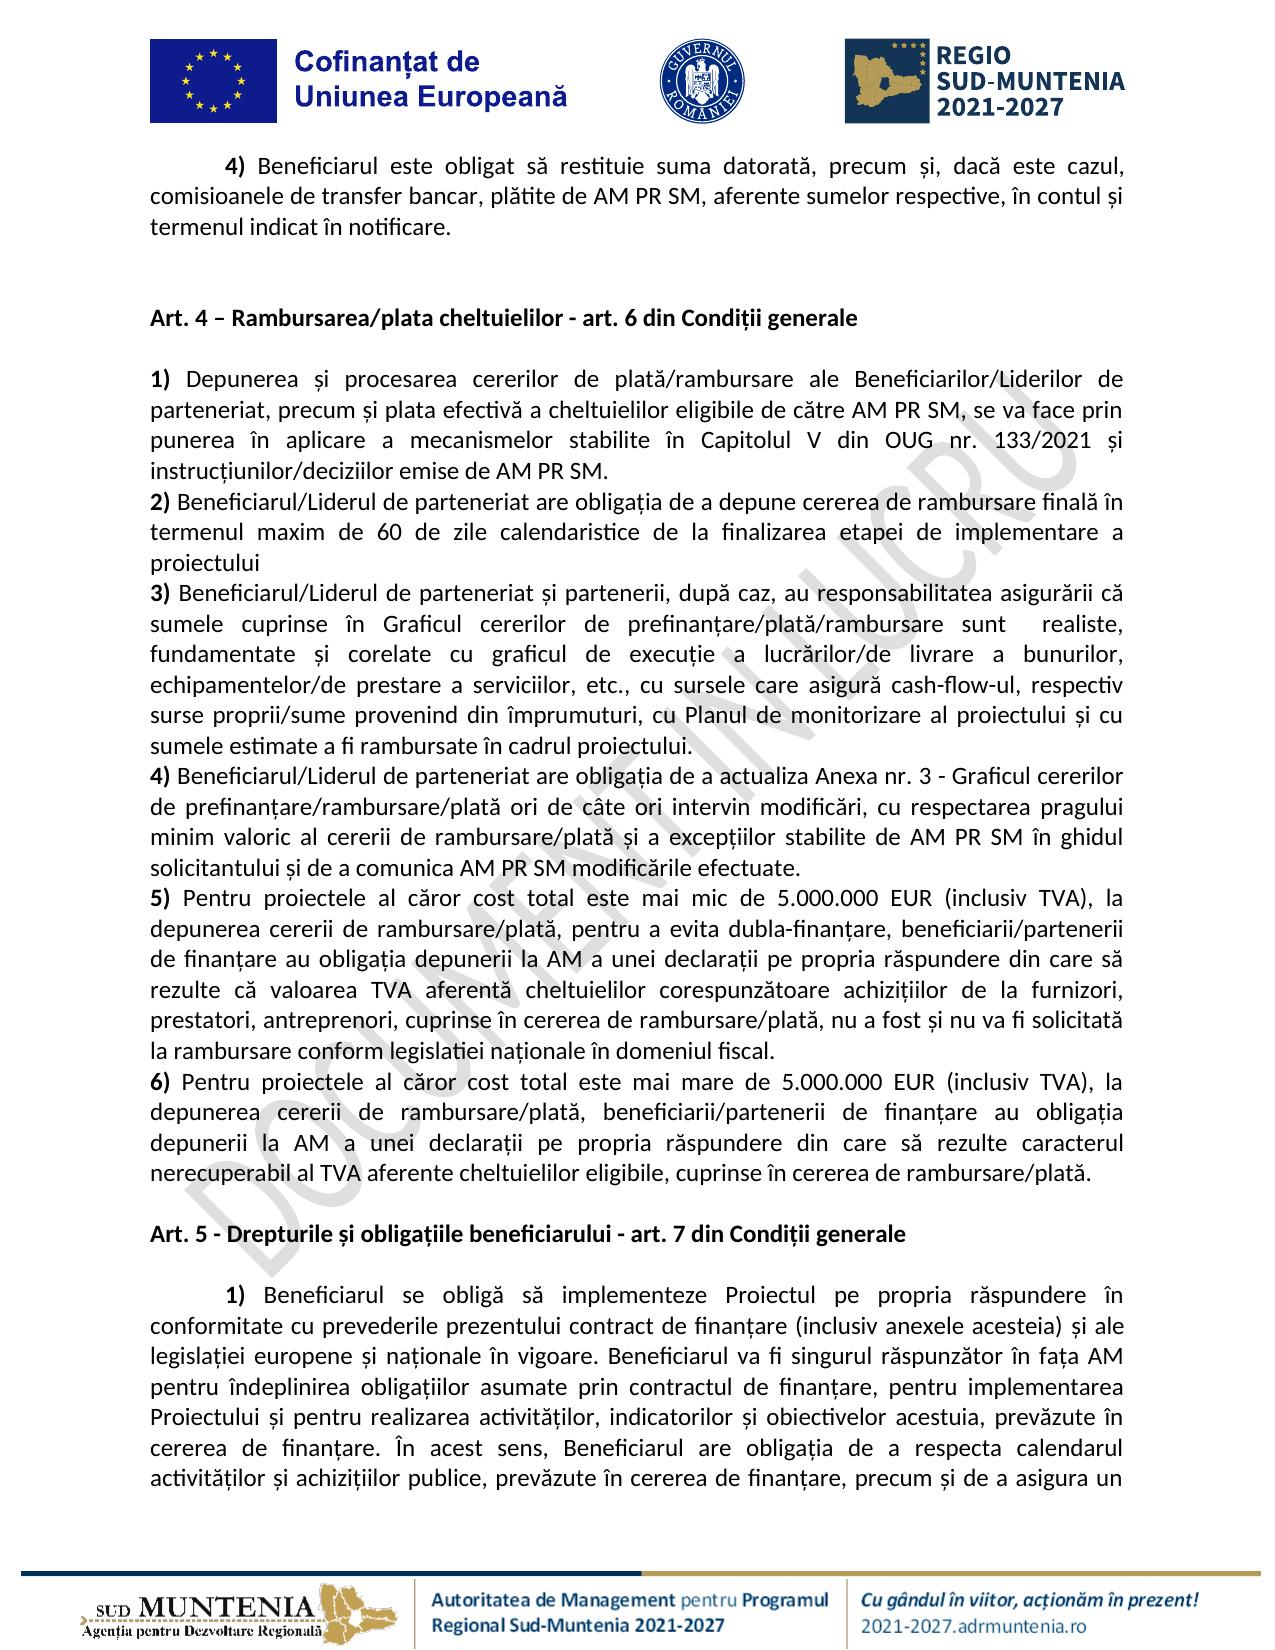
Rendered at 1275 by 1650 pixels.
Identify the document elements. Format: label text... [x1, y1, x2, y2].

list 4) Beneficiarul este obligat să restituie suma datorată, precum şi, dacă este cazul, comisioanele de transfer bancar, plătite de AM PR SM, aferente sumelor respective, în contul și termenul indicat în notificare. [150, 150, 1125, 242]
text 4) Beneficiarul/Liderul de parteneriat are obligația de a actualiza Anexa nr. 3 - Graficul cererilor de prefinanțare/rambursare/plată ori de câte ori intervin modificări, cu respectarea pragului minim valoric al cererii de rambursare/plată și a excepțiilor stabilite de AM PR SM în ghidul solicitantului și de a comunica AM PR SM modificările efectuate. [150, 760, 1125, 882]
text 5) Pentru proiectele al căror cost total este mai mic de 5.000.000 EUR (inclusiv TVA), la depunerea cererii de rambursare/plată, pentru a evita dubla-finanțare, beneficiarii/partenerii de finanțare au obligația depunerii la AM a unei declarații pe propria răspundere din care să rezulte că valoarea TVA aferentă cheltuielilor corespunzătoare achizițiilor de la furnizori, prestatori, antreprenori, cuprinse în cererea de rambursare/plată, nu a fost și nu va fi solicitată la rambursare conform legislatiei naționale în domeniul fiscal. [150, 882, 1125, 1066]
text Art. 5 - Drepturile și obligațiile beneficiarului - art. 7 din Condiții generale [150, 1218, 1125, 1249]
text Art. 4 – Rambursarea/plata cheltuielilor - art. 6 din Condiții generale [150, 303, 1125, 333]
text 3) Beneficiarul/Liderul de parteneriat și partenerii, după caz, au responsabilitatea asigurării că sumele cuprinse în Graficul cererilor de prefinanțare/plată/rambursare sunt realiste, fundamentate și corelate cu graficul de execuție a lucrărilor/de livrare a bunurilor, echipamentelor/de prestare a serviciilor, etc., cu sursele care asigură cash-flow-ul, respectiv surse proprii/sume provenind din împrumuturi, cu Planul de monitorizare al proiectului și cu sumele estimate a fi rambursate în cadrul proiectului. [150, 577, 1125, 760]
picture [21, 1571, 1262, 1650]
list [150, 1279, 1125, 1493]
text 1) Depunerea și procesarea cererilor de plată/rambursare ale Beneficiarilor/Liderilor de parteneriat, precum și plata efectivă a cheltuielilor eligibile de către AM PR SM, se va face prin punerea în aplicare a mecanismelor stabilite în Capitolul V din OUG nr. 133/2021 și instrucțiunilor/deciziilor emise de AM PR SM. [150, 364, 1125, 486]
text 6) Pentru proiectele al căror cost total este mai mare de 5.000.000 EUR (inclusiv TVA), la depunerea cererii de rambursare/plată, beneficiarii/partenerii de finanțare au obligația depunerii la AM a unei declarații pe propria răspundere din care să rezulte caracterul nerecuperabil al TVA aferente cheltuielilor eligibile, cuprinse în cererea de rambursare/plată. [150, 1066, 1125, 1188]
text 2) Beneficiarul/Liderul de parteneriat are obligația de a depune cererea de rambursare finală în termenul maxim de 60 de zile calendaristice de la finalizarea etapei de implementare a proiectului [150, 486, 1125, 577]
